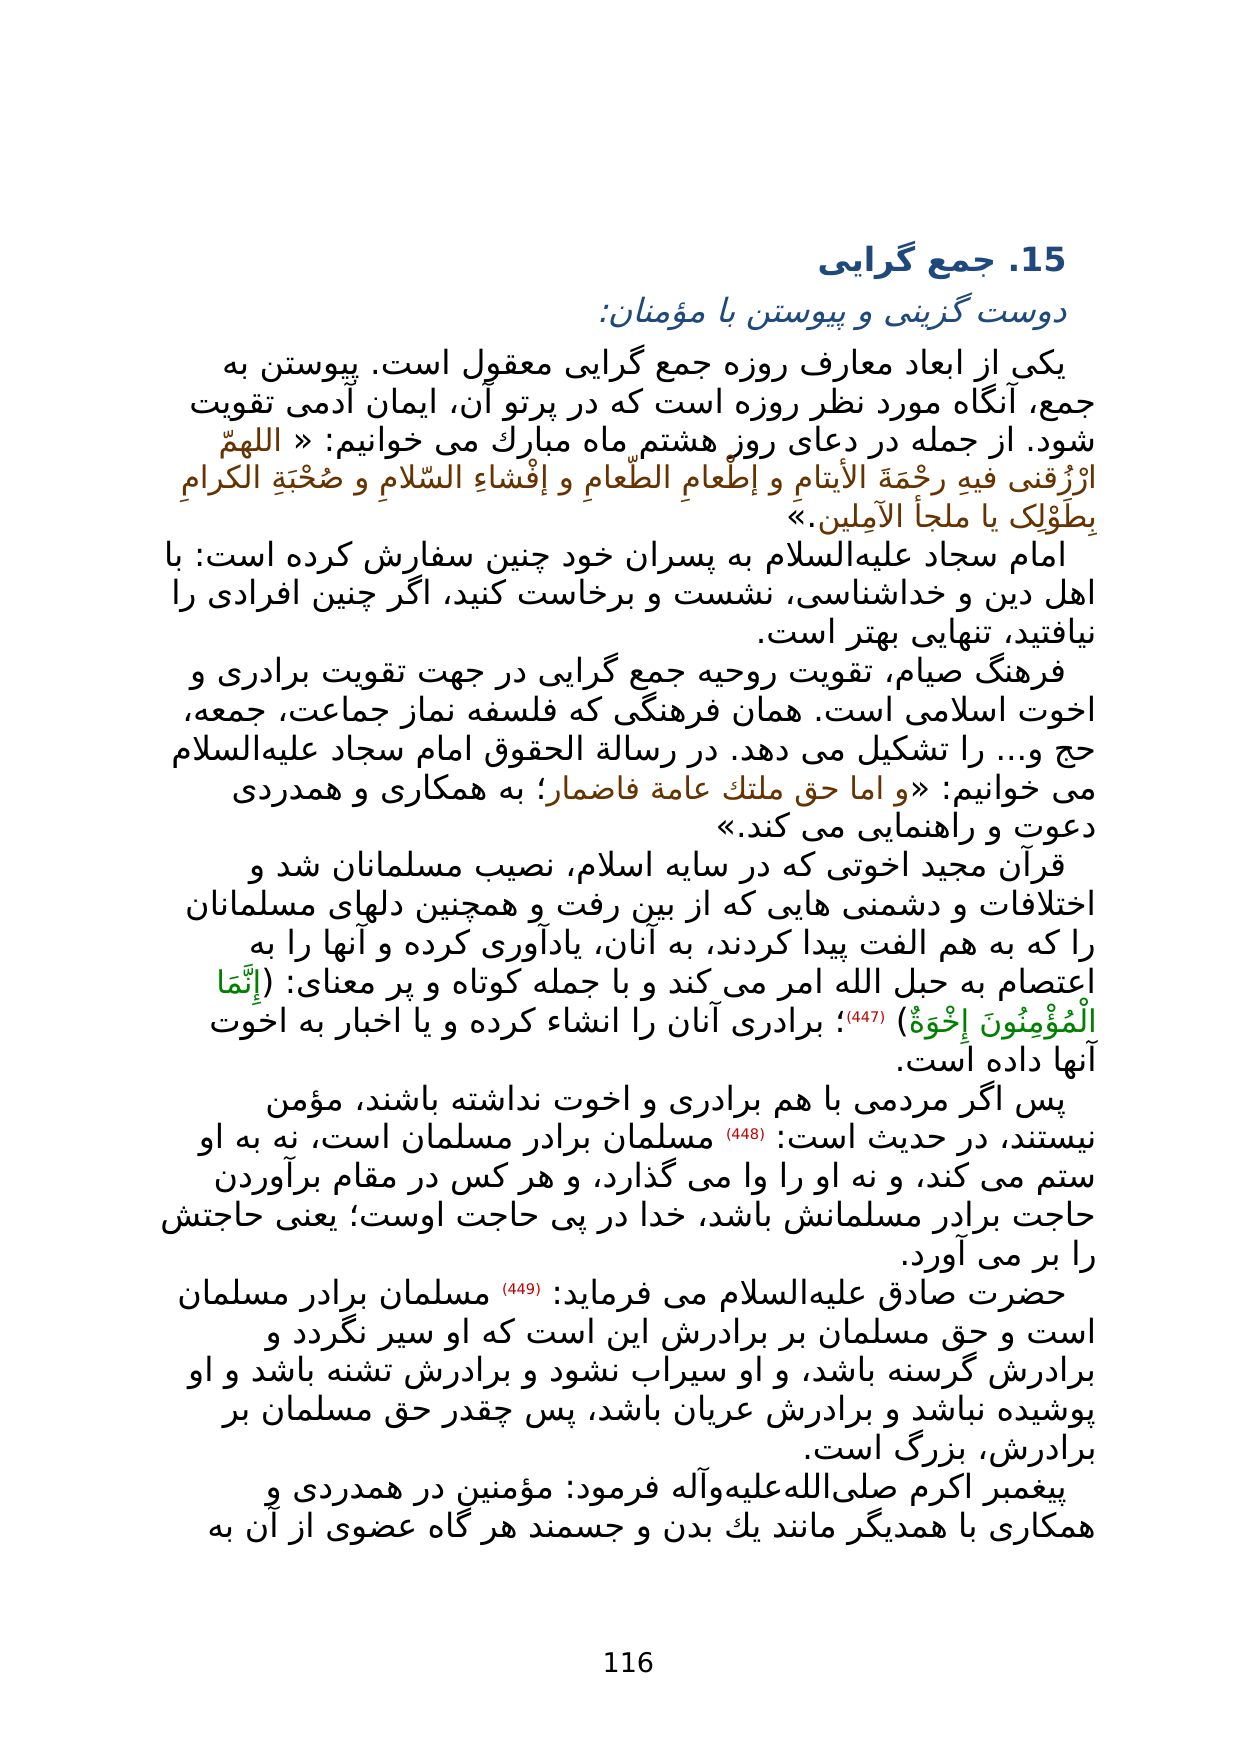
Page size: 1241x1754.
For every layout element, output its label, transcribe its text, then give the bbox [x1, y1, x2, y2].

subtitle دوست گزینى و پیوستن با مؤمنان: [159, 292, 1097, 331]
text یكى از ابعاد معارف روزه جمع گرایى معقول است. پیوستن به جمع، آنگاه مورد نظر روزه است كه در پرتو آن، ایمان آدمى تقویت شود. از جمله در دعاى روز هشتم ماه مبارك مى خوانیم: « اللهمّ ارْزُقنی فیهِ رحْمَةَ الأیتامِ و إطْعامِ الطّعامِ و إفْشاءِ السّلامِ و صُحْبَةِ الکرامِ بِطَوْلِک یا ملجأ الآمِلین.» [159, 343, 1097, 535]
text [159, 1467, 1097, 1545]
text حضرت صادق عليه‌السلام مى فرماید: (449) مسلمان برادر مسلمان است و حق مسلمان بر برادرش این است كه او سیر نگردد و برادرش گرسنه باشد، و او سیراب نشود و برادرش تشنه باشد و او پوشیده نباشد و برادرش عریان باشد، پس چقدر حق مسلمان بر برادرش، بزرگ است. [159, 1273, 1097, 1467]
text قرآن مجید اخوتى كه در سایه اسلام، نصیب مسلمانان شد و اختلافات و دشمنى هایى كه از بین رفت و همچنین دلهاى مسلمانان را كه به هم الفت پیدا كردند، به آنان، یادآورى كرده و آنها را به اعتصام به حبل الله امر مى كند و با جمله كوتاه و پر معناى: (إِنَّمَا الْمُؤْمِنُونَ إِخْوَةٌ) (447)؛ برادرى آنان را انشاء كرده و یا اخبار به اخوت آنها داده است. [159, 846, 1097, 1079]
subtitle 15. جمع گرایى [159, 241, 1097, 279]
text امام سجاد عليه‌السلام به پسران خود چنین سفارش كرده است: با اهل دین و خداشناسى، نشست و برخاست كنید، اگر چنین افرادى را نیافتید، تنهایى بهتر است. [159, 535, 1097, 652]
text فرهنگ صیام، تقویت روحیه جمع گرایى در جهت تقویت برادرى و اخوت اسلامى است. همان فرهنگى كه فلسفه نماز جماعت، جمعه، حج و... را تشكیل مى دهد. در رسالة الحقوق امام سجاد عليه‌السلام مى خوانیم: «و اما حق ملتك عامة فاضمار؛ به همكارى و همدردى دعوت و راهنمایى مى كند.» [159, 652, 1097, 846]
text پس اگر مردمى با هم برادرى و اخوت نداشته باشند، مؤمن نیستند، در حدیث است: (448) مسلمان برادر مسلمان است، نه به او ستم مى كند، و نه او را وا مى گذارد، و هر كس در مقام برآوردن حاجت برادر مسلمانش باشد، خدا در پى حاجت اوست؛ یعنى حاجتش را بر مى آورد. [159, 1079, 1097, 1273]
